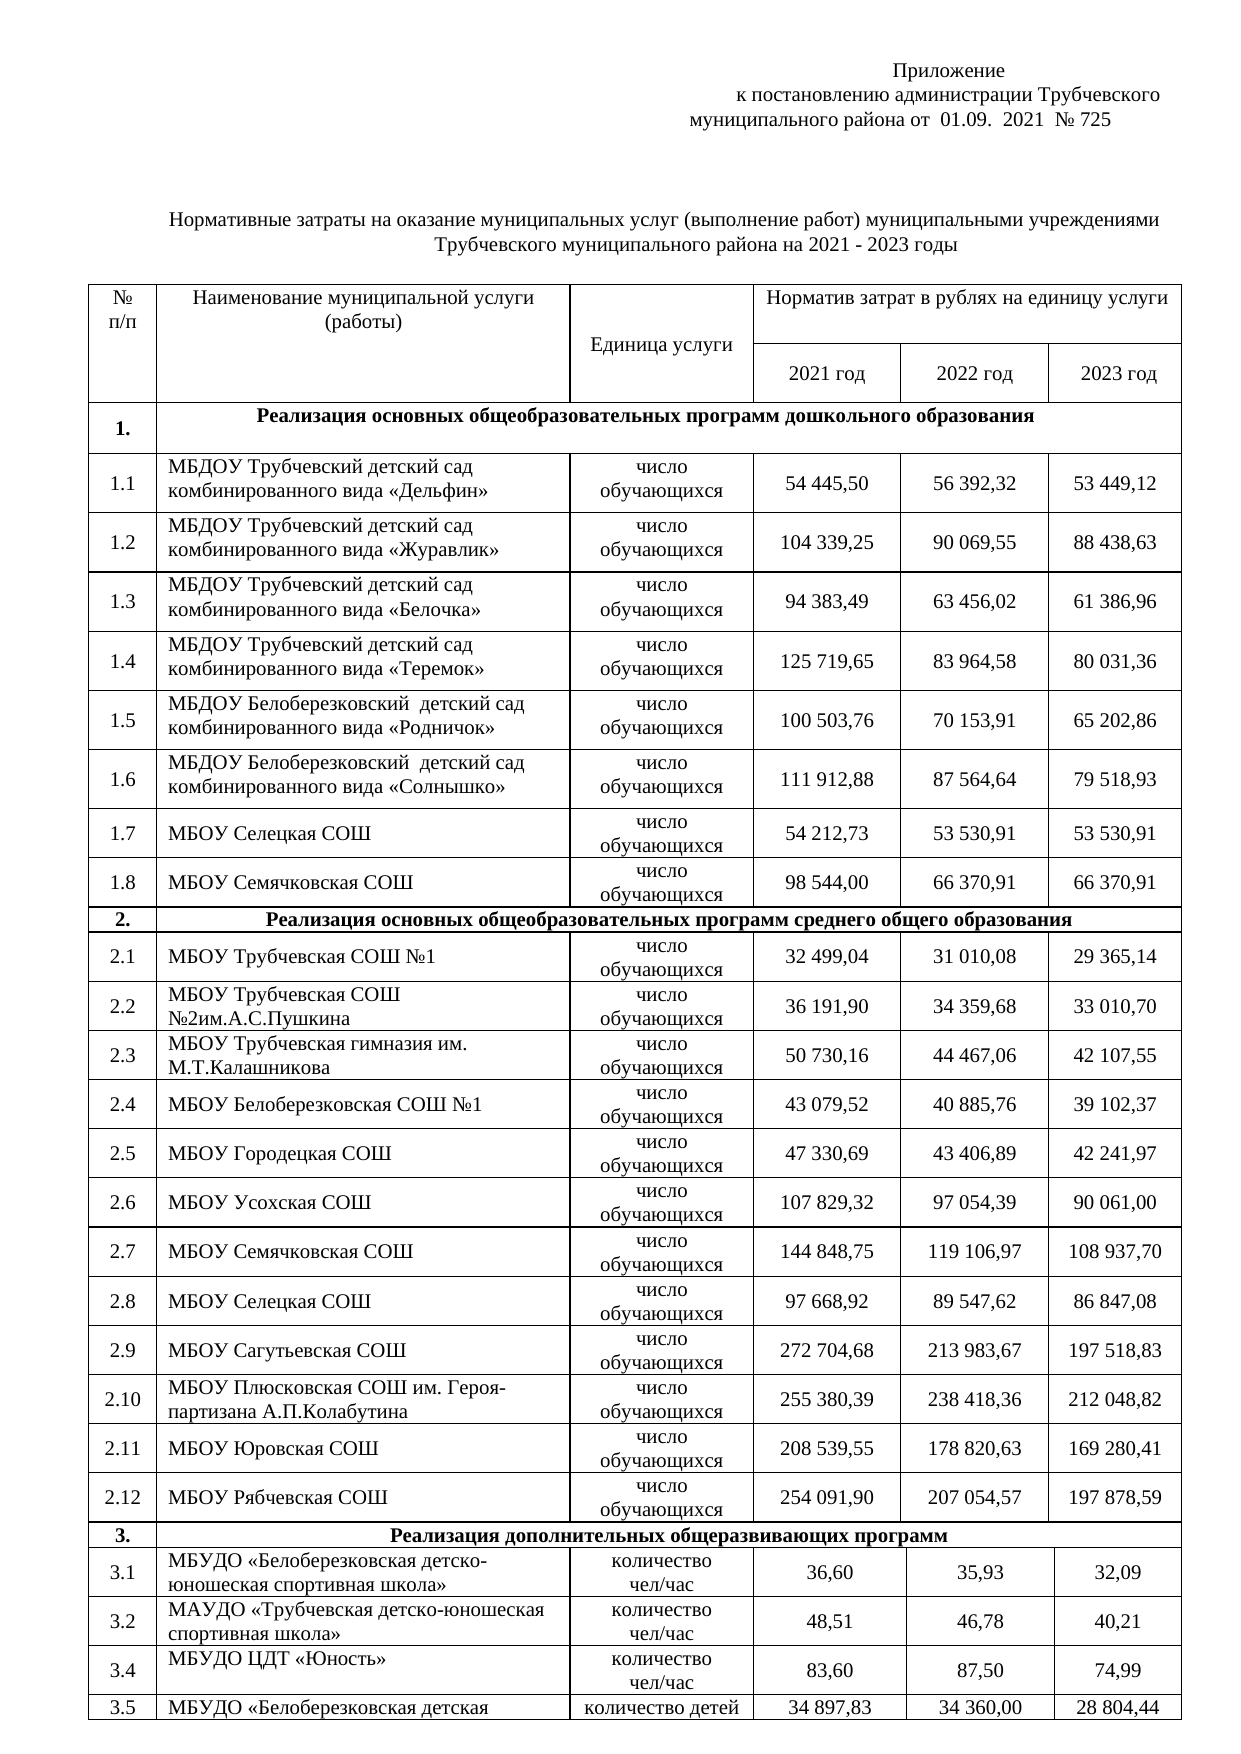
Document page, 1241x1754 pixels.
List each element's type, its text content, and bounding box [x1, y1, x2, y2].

table_cell число обучающихся [571, 1031, 753, 1079]
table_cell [157, 1548, 569, 1596]
table_cell 94 383,49 [754, 573, 900, 631]
table_cell 2.1 [89, 933, 156, 981]
table_cell 3.5 [89, 1695, 156, 1719]
table_cell 3.2 [89, 1597, 156, 1645]
table_cell 74,99 [1055, 1646, 1181, 1694]
table_cell 43 406,89 [901, 1129, 1048, 1177]
table_cell 197 518,83 [1049, 1326, 1181, 1374]
table_cell МБОУ Трубчевская СОШ №2им.А.С.Пушкина [157, 982, 569, 1030]
table_cell 47 330,69 [754, 1129, 900, 1177]
table_cell 54 445,50 [754, 454, 900, 512]
table_cell число обучающихся [571, 809, 753, 857]
table_cell 65 202,86 [1049, 691, 1181, 749]
table_cell 90 061,00 [1049, 1178, 1181, 1226]
table_cell число обучающихся [571, 1228, 753, 1276]
table_cell 207 054,57 [901, 1473, 1048, 1521]
table_cell количество чел/час [571, 1548, 753, 1596]
table_cell МБОУ Трубчевская гимназия им. М.Т.Калашникова [157, 1031, 569, 1079]
table_cell 33 010,70 [1049, 982, 1181, 1030]
table_cell 48,51 [754, 1597, 906, 1645]
table_cell 44 467,06 [901, 1031, 1048, 1079]
table_cell МБОУ Городецкая СОШ [157, 1129, 569, 1177]
table_cell МБДОУ Трубчевский детский сад комбинированного вида «Белочка» [157, 573, 569, 631]
table_cell МБОУ Плюсковская СОШ им. Героя-партизана А.П.Колабутина [157, 1375, 569, 1423]
table_cell 2.3 [89, 1031, 156, 1079]
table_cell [157, 1695, 569, 1719]
table_cell 2.11 [89, 1424, 156, 1472]
table_cell 32 499,04 [754, 933, 900, 981]
table_cell 100 503,76 [754, 691, 900, 749]
table_cell 1.3 [89, 573, 156, 631]
table_cell 42 241,97 [1049, 1129, 1181, 1177]
table_cell 36,60 [754, 1548, 906, 1596]
table_cell 144 848,75 [754, 1228, 900, 1276]
table_cell число обучающихся [571, 632, 753, 690]
table_cell 2.12 [89, 1473, 156, 1521]
table_cell число обучающихся [571, 933, 753, 981]
table_cell 50 730,16 [754, 1031, 900, 1079]
table_cell 2023 год [1049, 344, 1181, 402]
table_cell число обучающихся [571, 513, 753, 571]
table_cell 1.5 [89, 691, 156, 749]
table_cell количество чел/час [571, 1646, 753, 1694]
table_cell 80 031,36 [1049, 632, 1181, 690]
table_cell 1. [89, 403, 156, 453]
table_cell 90 069,55 [901, 513, 1048, 571]
table_cell 1.4 [89, 632, 156, 690]
table_cell 108 937,70 [1049, 1228, 1181, 1276]
table_cell 86 847,08 [1049, 1277, 1181, 1325]
table_cell МБОУ Семячковская СОШ [157, 1228, 569, 1276]
table_cell МБДОУ Трубчевский детский сад комбинированного вида «Теремок» [157, 632, 569, 690]
table_cell 63 456,02 [901, 573, 1048, 631]
table_cell 46,78 [907, 1597, 1054, 1645]
table_cell 66 370,91 [1049, 858, 1181, 906]
table_cell 2.2 [89, 982, 156, 1030]
table_cell 208 539,55 [754, 1424, 900, 1472]
table_cell МБОУ Рябчевская СОШ [157, 1473, 569, 1521]
table_cell 35,93 [907, 1548, 1054, 1596]
table_cell 53 449,12 [1049, 454, 1181, 512]
table_cell 111 912,88 [754, 750, 900, 808]
table_cell 53 530,91 [901, 809, 1048, 857]
table_cell число обучающихся [571, 1375, 753, 1423]
table_cell 89 547,62 [901, 1277, 1048, 1325]
table_cell 87,50 [907, 1646, 1054, 1694]
table_cell число обучающихся [571, 982, 753, 1030]
table_cell 169 280,41 [1049, 1424, 1181, 1472]
table_cell число обучающихся [571, 691, 753, 749]
table_cell 107 829,32 [754, 1178, 900, 1226]
table_cell 2022 год [901, 344, 1048, 402]
table_cell 213 983,67 [901, 1326, 1048, 1374]
table_cell 2.6 [89, 1178, 156, 1226]
table_header № п/п [89, 285, 156, 402]
table_cell 54 212,73 [754, 809, 900, 857]
table_cell 97 668,92 [754, 1277, 900, 1325]
table_cell 1.2 [89, 513, 156, 571]
table_cell число обучающихся [571, 454, 753, 512]
table_cell число обучающихся [571, 1473, 753, 1521]
table_cell 40,21 [1055, 1597, 1181, 1645]
table_cell 88 438,63 [1049, 513, 1181, 571]
table_header Единица услуги [571, 285, 753, 402]
table_cell 2.7 [89, 1228, 156, 1276]
table_cell 70 153,91 [901, 691, 1048, 749]
table_cell МБОУ Сагутьевская СОШ [157, 1326, 569, 1374]
table_cell 79 518,93 [1049, 750, 1181, 808]
table_cell число обучающихся [571, 1178, 753, 1226]
table_cell 2.9 [89, 1326, 156, 1374]
table_cell 125 719,65 [754, 632, 900, 690]
table_cell МБОУ Усохская СОШ [157, 1178, 569, 1226]
text Нормативные затраты на оказание муниципальных услуг (выполнение работ) муниципальными учреждениями [148, 207, 1181, 231]
table_cell 61 386,96 [1049, 573, 1181, 631]
table_cell 119 106,97 [901, 1228, 1048, 1276]
table_cell 34 360,00 [907, 1695, 1054, 1719]
table_header Наименование муниципальной услуги (работы) [157, 285, 569, 402]
table_cell число обучающихся [571, 858, 753, 906]
table_cell количество чел/час [571, 1597, 753, 1645]
table_cell 1.7 [89, 809, 156, 857]
table_cell 53 530,91 [1049, 809, 1181, 857]
table_cell 98 544,00 [754, 858, 900, 906]
table_cell МБДОУ Трубчевский детский сад комбинированного вида «Дельфин» [157, 454, 569, 512]
table_cell 56 392,32 [901, 454, 1048, 512]
table_cell 3. [89, 1523, 156, 1547]
table_cell 2.5 [89, 1129, 156, 1177]
table_cell 36 191,90 [754, 982, 900, 1030]
table_cell 2.10 [89, 1375, 156, 1423]
table_cell 212 048,82 [1049, 1375, 1181, 1423]
table_cell 32,09 [1055, 1548, 1181, 1596]
table_cell количество детей [571, 1695, 753, 1719]
text Трубчевского муниципального района на 2021 - 2023 годы [148, 231, 1181, 256]
table_cell число обучающихся [571, 1424, 753, 1472]
table_cell 2021 год [754, 344, 900, 402]
table_cell 238 418,36 [901, 1375, 1048, 1423]
table_header Норматив затрат в рублях на единицу услуги [754, 285, 1181, 343]
table_cell 31 010,08 [901, 933, 1048, 981]
table_cell 39 102,37 [1049, 1080, 1181, 1128]
table_cell 254 091,90 [754, 1473, 900, 1521]
text муниципального района от 01.09. 2021 № 725 [148, 106, 1181, 131]
table_cell 34 359,68 [901, 982, 1048, 1030]
table_cell 1.1 [89, 454, 156, 512]
table_cell 3.1 [89, 1548, 156, 1596]
table_cell 2.4 [89, 1080, 156, 1128]
table_cell Реализация дополнительных общеразвивающих программ [157, 1523, 1181, 1547]
table_cell МБОУ Семячковская СОШ [157, 858, 569, 906]
table_cell МБДОУ Белоберезковский детский сад комбинированного вида «Солнышко» [157, 750, 569, 808]
table_cell 29 365,14 [1049, 933, 1181, 981]
table_cell МБОУ Селецкая СОШ [157, 809, 569, 857]
table_cell число обучающихся [571, 1277, 753, 1325]
table_cell 1.8 [89, 858, 156, 906]
table_cell число обучающихся [571, 1129, 753, 1177]
table_cell 43 079,52 [754, 1080, 900, 1128]
table_cell МБОУ Трубчевская СОШ №1 [157, 933, 569, 981]
table_cell 87 564,64 [901, 750, 1048, 808]
table_cell 42 107,55 [1049, 1031, 1181, 1079]
table_cell 2. [89, 908, 156, 931]
table_cell 197 878,59 [1049, 1473, 1181, 1521]
table_cell 83 964,58 [901, 632, 1048, 690]
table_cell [157, 1597, 569, 1645]
table_cell число обучающихся [571, 573, 753, 631]
table_cell число обучающихся [571, 750, 753, 808]
text Приложение [148, 58, 1181, 82]
table_cell 3.4 [89, 1646, 156, 1694]
table_cell МБДОУ Трубчевский детский сад комбинированного вида «Журавлик» [157, 513, 569, 571]
table_cell 1.6 [89, 750, 156, 808]
table_cell МБУДО ЦДТ «Юность» [157, 1646, 569, 1694]
table_cell 255 380,39 [754, 1375, 900, 1423]
table_cell МБОУ Юровская СОШ [157, 1424, 569, 1472]
table_cell 34 897,83 [754, 1695, 906, 1719]
table_cell Реализация основных общеобразовательных программ среднего общего образования [157, 908, 1181, 931]
table_cell 40 885,76 [901, 1080, 1048, 1128]
table_cell число обучающихся [571, 1080, 753, 1128]
table_cell МБОУ Селецкая СОШ [157, 1277, 569, 1325]
table_cell 272 704,68 [754, 1326, 900, 1374]
table_cell 28 804,44 [1055, 1695, 1181, 1719]
table_cell 66 370,91 [901, 858, 1048, 906]
table_cell число обучающихся [571, 1326, 753, 1374]
table_cell 97 054,39 [901, 1178, 1048, 1226]
text к постановлению администрации Трубчевского [148, 82, 1181, 106]
table_cell МБДОУ Белоберезковский детский сад комбинированного вида «Родничок» [157, 691, 569, 749]
table_cell 83,60 [754, 1646, 906, 1694]
table_cell Реализация основных общеобразовательных программ дошкольного образования [157, 403, 1181, 453]
table_cell МБОУ Белоберезковская СОШ №1 [157, 1080, 569, 1128]
table_cell 2.8 [89, 1277, 156, 1325]
table_cell 104 339,25 [754, 513, 900, 571]
table_cell 178 820,63 [901, 1424, 1048, 1472]
